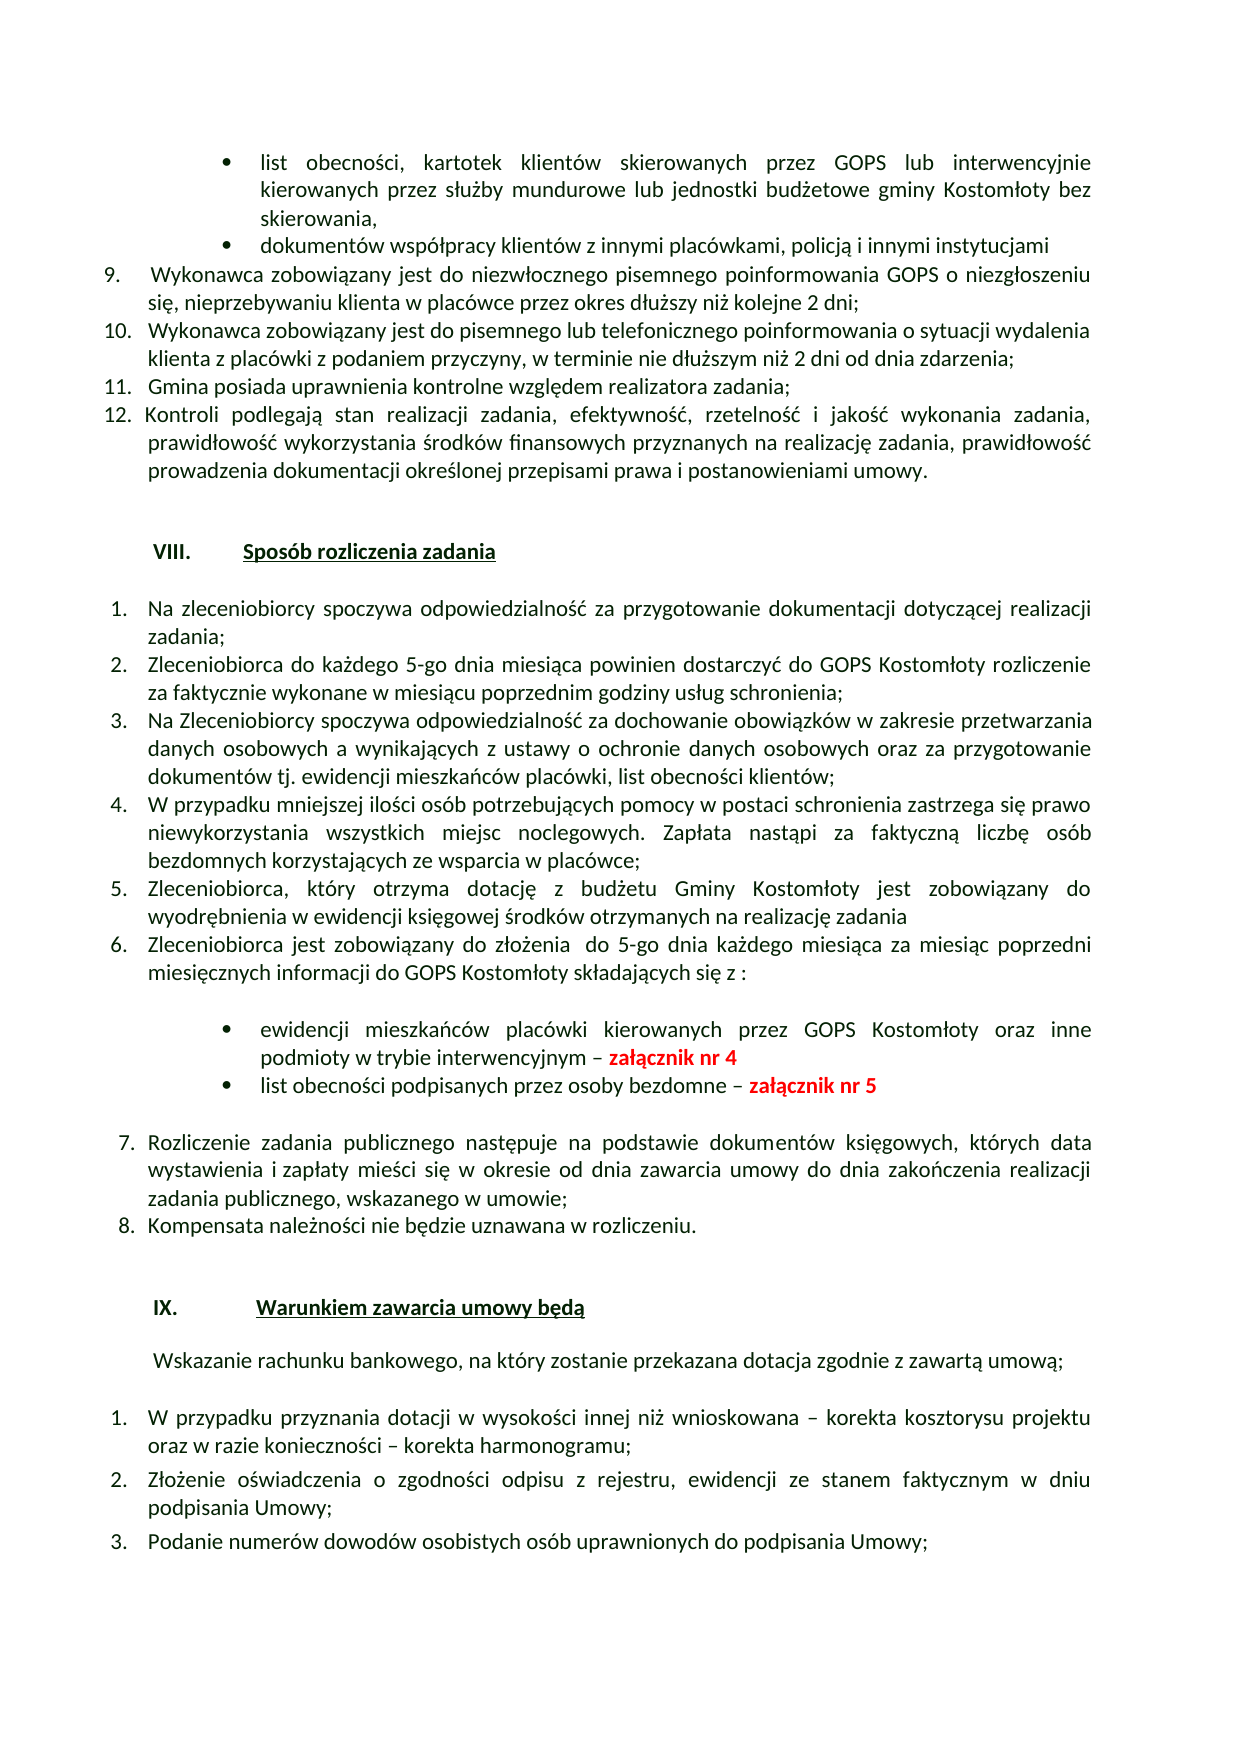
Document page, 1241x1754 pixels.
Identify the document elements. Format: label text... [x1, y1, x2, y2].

list Zleceniobiorca do każdego 5-go dnia miesiąca powinien dostarczyć do GOPS Kostomłoty rozliczenie za faktycznie wykonane w miesiącu poprzednim godziny usług schronienia; [110, 650, 1093, 706]
list W przypadku przyznania dotacji w wysokości innej niż wnioskowana – korekta kosztorysu projektu oraz w razie konieczności – korekta harmonogramu; [110, 1403, 1093, 1459]
text IX. Warunkiem zawarcia umowy będą [148, 1293, 1093, 1321]
text 10. Wykonawca zobowiązany jest do pisemnego lub telefonicznego poinformowania o sytuacji wydalenia klienta z placówki z podaniem przyczyny, w terminie nie dłuższym niż 2 dni od dnia zdarzenia; [103, 316, 1093, 372]
list Na Zleceniobiorcy spoczywa odpowiedzialność za dochowanie obowiązków w zakresie przetwarzania danych osobowych a wynikających z ustawy o ochronie danych osobowych oraz za przygotowanie dokumentów tj. ewidencji mieszkańców placówki, list obecności klientów; [110, 706, 1093, 790]
list Kompensata należności nie będzie uznawana w rozliczeniu. [118, 1212, 1093, 1240]
list Zleceniobiorca, który otrzyma dotację z budżetu Gminy Kostomłoty jest zobowiązany do wyodrębnienia w ewidencji księgowej środków otrzymanych na realizację zadania [110, 874, 1093, 930]
text 12. Kontroli podlegają stan realizacji zadania, efektywność, rzetelność i jakość wykonania zadania, prawidłowość wykorzystania środków finansowych przyznanych na realizację zadania, prawidłowość prowadzenia dokumentacji określonej przepisami prawa i postanowieniami umowy. [103, 400, 1093, 484]
list dokumentów współpracy klientów z innymi placówkami, policją i innymi instytucjami [223, 232, 1093, 260]
list ewidencji mieszkańców placówki kierowanych przez GOPS Kostomłoty oraz inne podmioty w trybie interwencyjnym – załącznik nr 4 [223, 1016, 1093, 1072]
text Wskazanie rachunku bankowego, na który zostanie przekazana dotacja zgodnie z zawartą umową; [148, 1346, 1093, 1374]
list list obecności, kartotek klientów skierowanych przez GOPS lub interwencyjnie kierowanych przez służby mundurowe lub jednostki budżetowe gminy Kostomłoty bez skierowania, [223, 148, 1093, 232]
text 11. Gmina posiada uprawnienia kontrolne względem realizatora zadania; [103, 372, 1093, 400]
list Zleceniobiorca jest zobowiązany do złożenia do 5-go dnia każdego miesiąca za miesiąc poprzedni miesięcznych informacji do GOPS Kostomłoty składających się z : [110, 930, 1093, 986]
list Na zleceniobiorcy spoczywa odpowiedzialność za przygotowanie dokumentacji dotyczącej realizacji zadania; [110, 594, 1093, 650]
list Złożenie oświadczenia o zgodności odpisu z rejestru, ewidencji ze stanem faktycznym w dniu podpisania Umowy; [110, 1465, 1093, 1521]
list W przypadku mniejszej ilości osób potrzebujących pomocy w postaci schronienia zastrzega się prawo niewykorzystania wszystkich miejsc noclegowych. Zapłata nastąpi za faktyczną liczbę osób bezdomnych korzystających ze wsparcia w placówce; [110, 790, 1093, 874]
list Podanie numerów dowodów osobistych osób uprawnionych do podpisania Umowy; [110, 1527, 1093, 1556]
list Rozliczenie zadania publicznego następuje na podstawie dokumentów księgowych, których data wystawienia i zapłaty mieści się w okresie od dnia zawarcia umowy do dnia zakończenia realizacji zadania publicznego, wskazanego w umowie; [118, 1128, 1093, 1212]
text VIII. Sposób rozliczenia zadania [148, 537, 1093, 565]
text 9. Wykonawca zobowiązany jest do niezwłocznego pisemnego poinformowania GOPS o niezgłoszeniu się, nieprzebywaniu klienta w placówce przez okres dłuższy niż kolejne 2 dni; [103, 260, 1093, 316]
list list obecności podpisanych przez osoby bezdomne – załącznik nr 5 [223, 1072, 1093, 1099]
